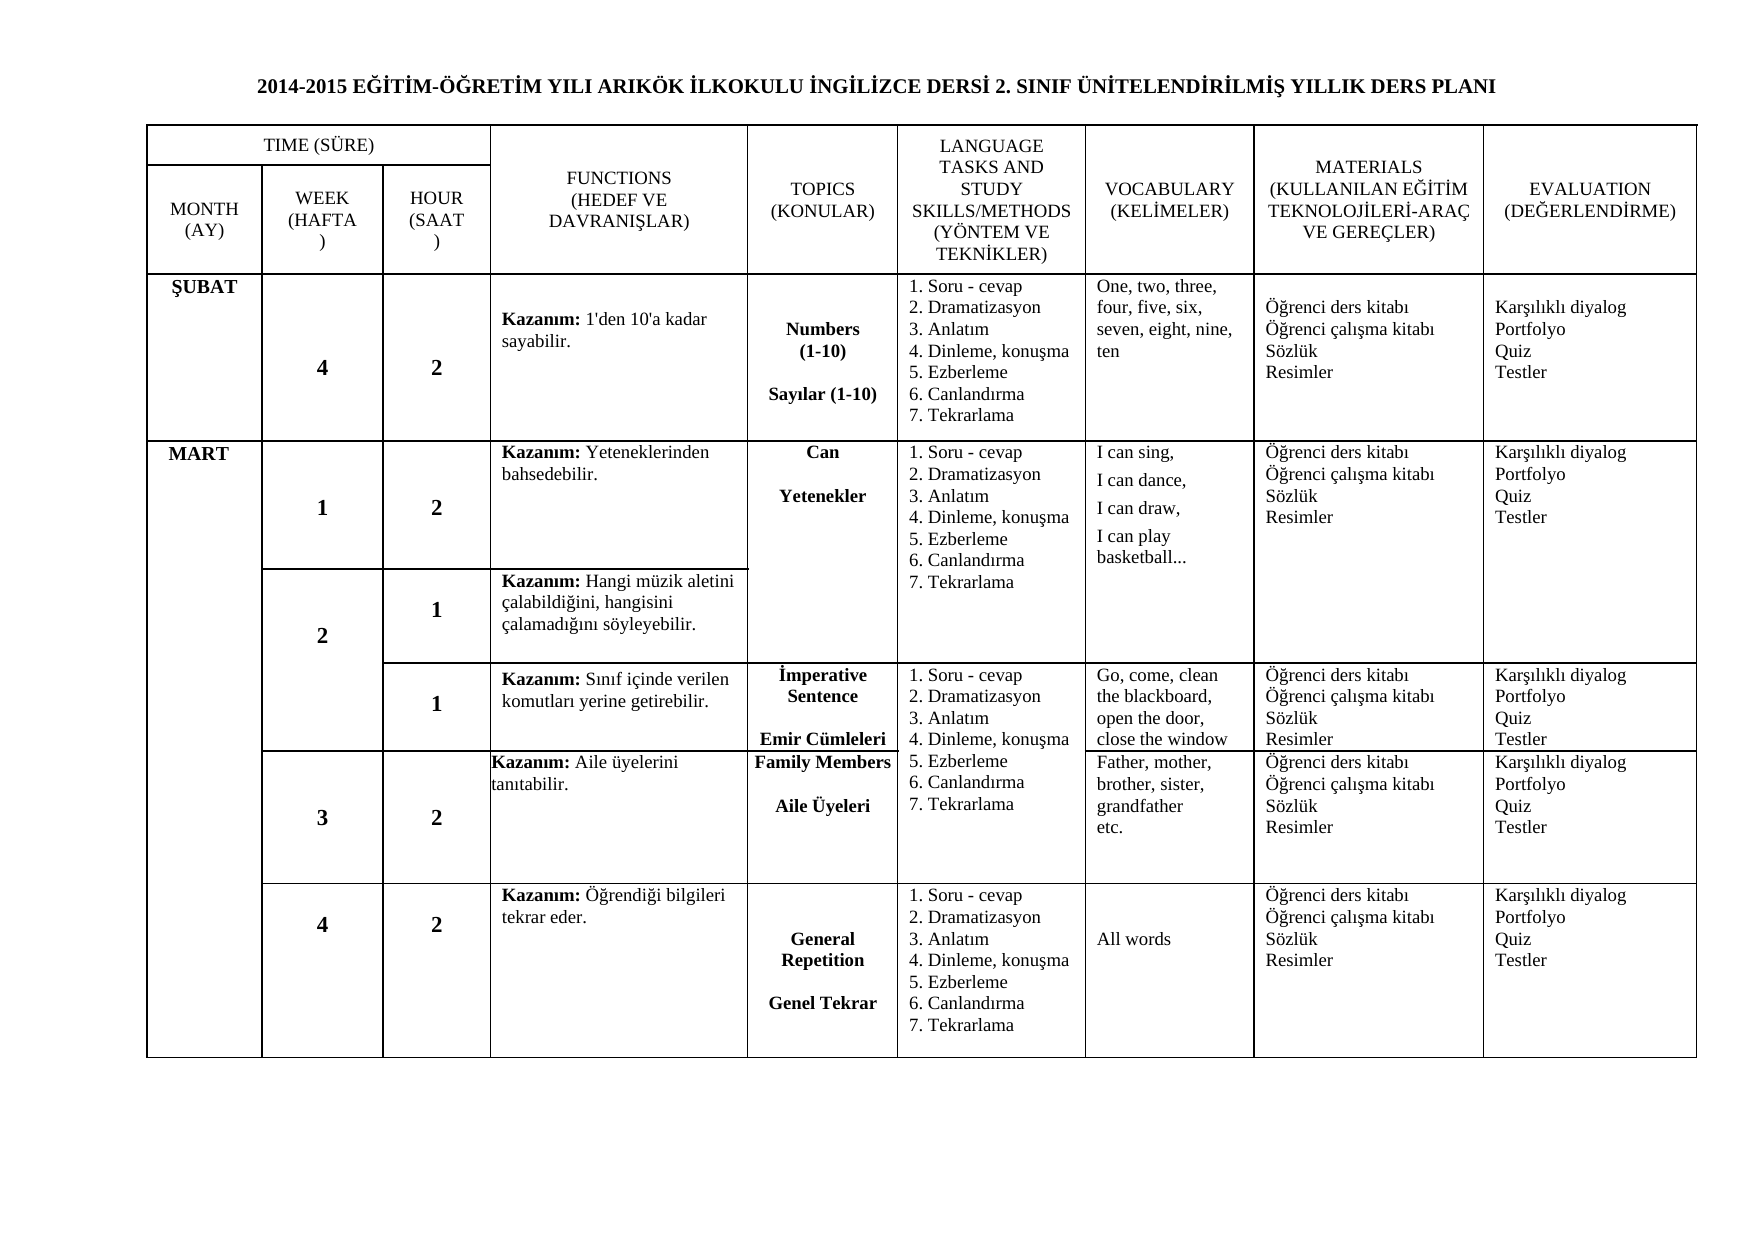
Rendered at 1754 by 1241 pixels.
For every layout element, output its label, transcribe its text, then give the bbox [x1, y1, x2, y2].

table_cell Öğrenci ders kitabı Öğrenci çalışma kitabı Sözlük Resimler [1255, 275, 1483, 440]
table_cell 1. Soru - cevap 2. Dramatizasyon 3. Anlatım 4. Dinleme, konuşma 5. Ezberleme 6. Canlandırma 7. Tekrarlama [898, 275, 1085, 440]
table_cell Öğrenci ders kitabı Öğrenci çalışma kitabı Sözlük Resimler [1255, 442, 1483, 662]
table_cell Karşılıklı diyalog Portfolyo Quiz Testler [1484, 275, 1696, 440]
table_cell One, two, three, four, five, six, seven, eight, nine, ten [1086, 275, 1253, 440]
table_cell 2 [384, 752, 490, 883]
table_header MATERIALS (KULLANILAN EĞİTİM TEKNOLOJİLERİ-ARAÇ VE GEREÇLER) [1255, 126, 1483, 273]
table_cell 1 [384, 570, 490, 662]
table_header TIME (SÜRE) [148, 126, 490, 164]
table_cell 1. Soru - cevap 2. Dramatizasyon 3. Anlatım 4. Dinleme, konuşma 5. Ezberleme 6. Canlandırma 7. Tekrarlama [898, 664, 1085, 883]
table_cell Karşılıklı diyalog Portfolyo Quiz Testler [1484, 752, 1696, 883]
table_cell HOUR (SAAT) [384, 166, 490, 273]
table_header VOCABULARY (KELİMELER) [1086, 126, 1253, 273]
table_cell Can Yetenekler [748, 442, 897, 662]
table_cell 1 [384, 664, 490, 750]
table_cell 2 [263, 570, 382, 750]
table_cell WEEK (HAFTA) [263, 166, 382, 273]
table_cell 2 [384, 275, 490, 440]
table_header FUNCTIONS (HEDEF VE DAVRANIŞLAR) [491, 126, 747, 273]
table_cell Öğrenci ders kitabı Öğrenci çalışma kitabı Sözlük Resimler [1255, 884, 1483, 1057]
table_cell Numbers (1-10) Sayılar (1-10) [748, 275, 897, 440]
table_cell 1 [263, 442, 382, 568]
table_cell 3 [263, 752, 382, 883]
table_cell Karşılıklı diyalog Portfolyo Quiz Testler [1484, 442, 1696, 662]
table_header LANGUAGE TASKS AND STUDY SKILLS/METHODS (YÖNTEM VE TEKNİKLER) [898, 126, 1085, 273]
table_cell MONTH (AY) [148, 166, 261, 273]
table_cell 1. Soru - cevap 2. Dramatizasyon 3. Anlatım 4. Dinleme, konuşma 5. Ezberleme 6. Canlandırma 7. Tekrarlama [898, 442, 1085, 662]
table_cell Kazanım: Öğrendiği bilgileri tekrar eder. [491, 884, 747, 1057]
table_cell Karşılıklı diyalog Portfolyo Quiz Testler [1484, 664, 1696, 750]
table_cell 4 [263, 275, 382, 440]
table_cell Kazanım: Sınıf içinde verilen komutları yerine getirebilir. [491, 664, 747, 750]
table_cell Kazanım: Hangi müzik aletini çalabildiğini, hangisini çalamadığını söyleyebilir. [491, 570, 747, 662]
table_header EVALUATION (DEĞERLENDİRME) [1484, 126, 1696, 273]
table_cell General Repetition Genel Tekrar [748, 884, 897, 1057]
table_header TOPICS (KONULAR) [748, 126, 897, 273]
table_cell Öğrenci ders kitabı Öğrenci çalışma kitabı Sözlük Resimler [1255, 664, 1483, 750]
table_cell 2 [384, 442, 490, 568]
table_cell I can sing, I can dance, I can draw, I can play basketball... [1086, 442, 1253, 662]
table_cell Go, come, clean the blackboard, open the door, close the window [1086, 664, 1253, 750]
table_cell 2 [384, 884, 490, 1057]
table_cell ŞUBAT [148, 275, 261, 440]
table_cell All words [1086, 884, 1253, 1057]
table_cell Kazanım: Aile üyelerini tanıtabilir. [491, 752, 747, 883]
table_cell Kazanım: 1'den 10'a kadar sayabilir. [491, 275, 747, 440]
table_cell Öğrenci ders kitabı Öğrenci çalışma kitabı Sözlük Resimler [1255, 752, 1483, 883]
table_cell İmperative Sentence Emir Cümleleri [748, 664, 897, 750]
table_cell 4 [263, 884, 382, 1057]
table_cell Karşılıklı diyalog Portfolyo Quiz Testler [1484, 884, 1696, 1057]
table_cell 1. Soru - cevap 2. Dramatizasyon 3. Anlatım 4. Dinleme, konuşma 5. Ezberleme 6. Canlandırma 7. Tekrarlama [898, 884, 1085, 1057]
table_cell Father, mother, brother, sister, grandfather etc. [1086, 752, 1253, 883]
table_cell Family Members Aile Üyeleri [748, 752, 897, 883]
table_cell MART [148, 442, 261, 1057]
table_cell Kazanım: Yeteneklerinden bahsedebilir. [491, 442, 747, 568]
